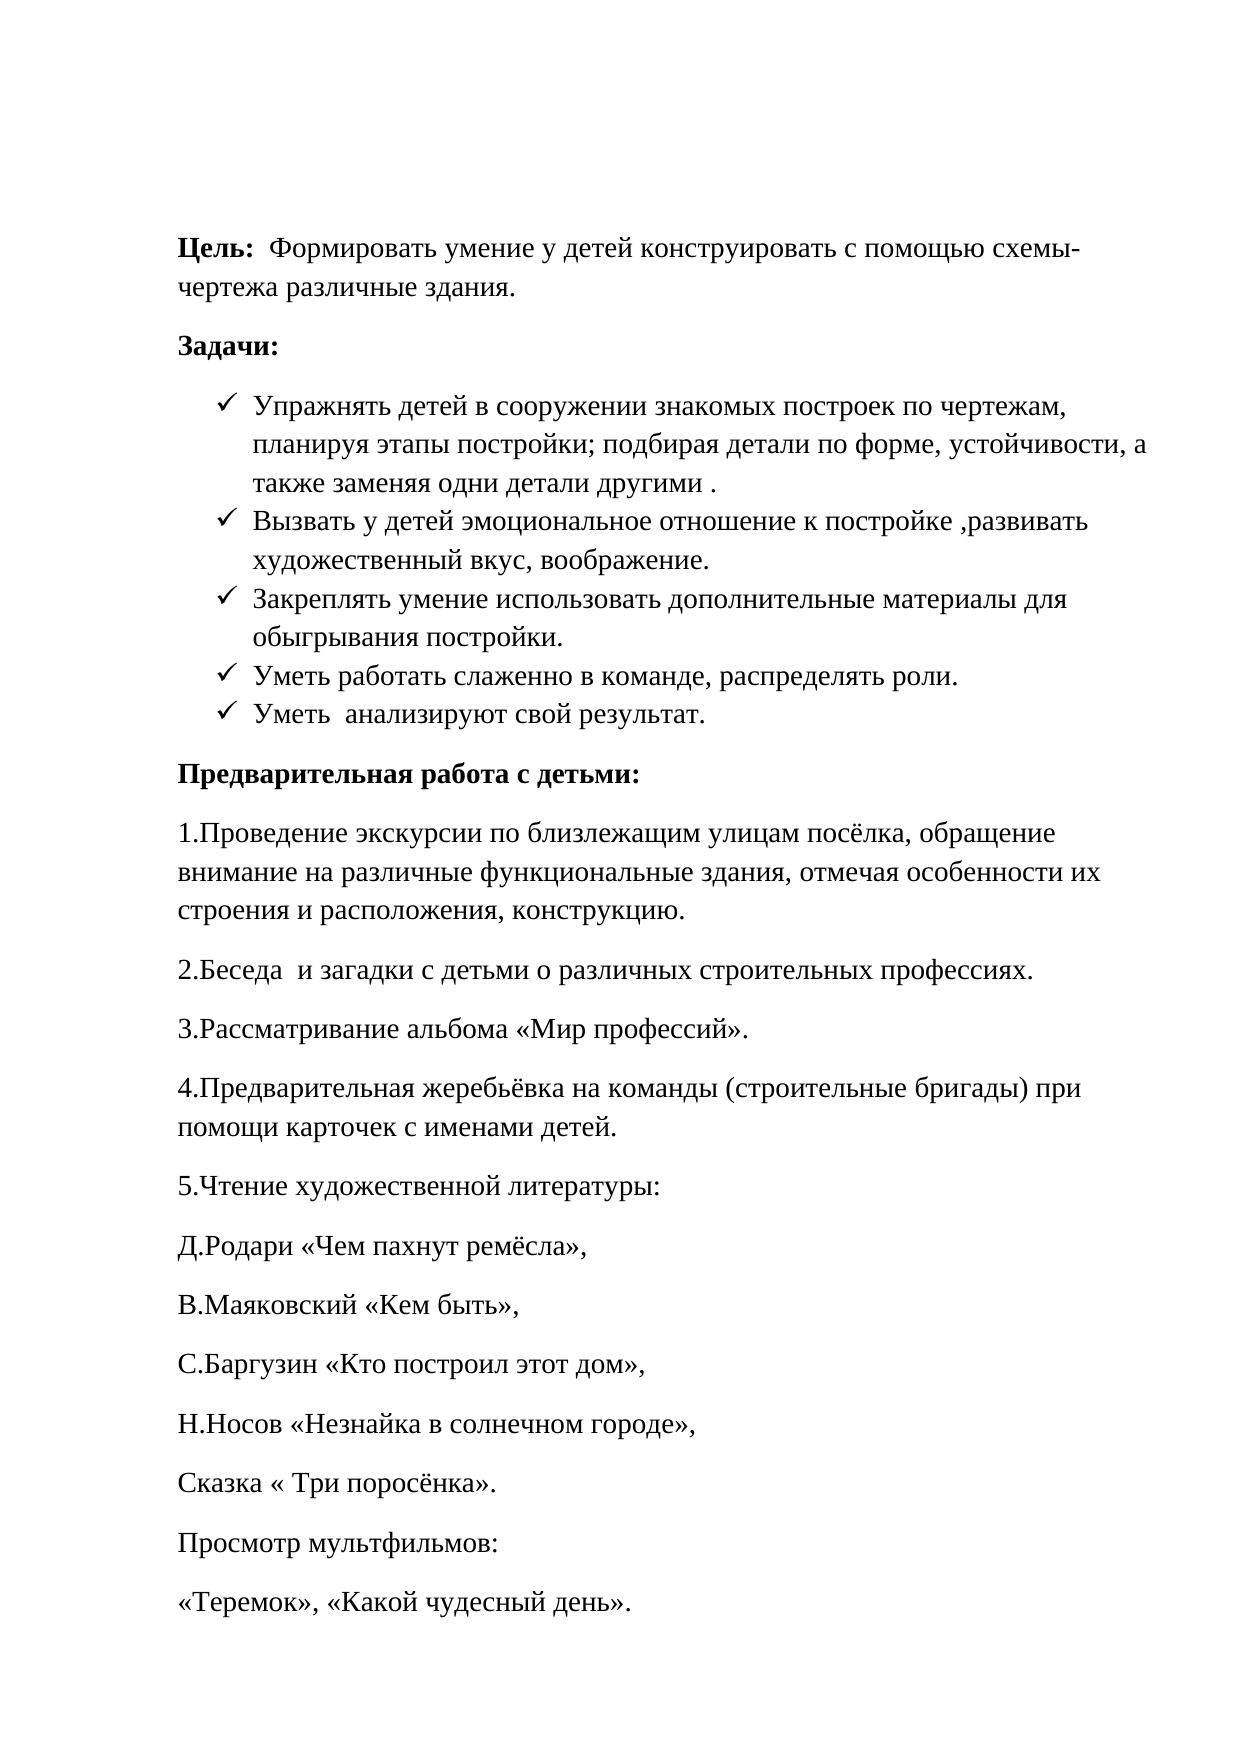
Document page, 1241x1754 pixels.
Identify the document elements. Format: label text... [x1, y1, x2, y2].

list Упражнять детей в сооружении знакомых построек по чертежам, планируя этапы постройки; подбирая детали по форме, устойчивости, а также заменяя одни детали другими . [215, 388, 1152, 498]
text Д.Родари «Чем пахнут ремёсла», [177, 1228, 1152, 1261]
text Н.Носов «Незнайка в солнечном городе», [177, 1406, 1152, 1439]
list Закреплять умение использовать дополнительные материалы для обыгрывания постройки. [215, 581, 1152, 653]
text «Теремок», «Какой чудесный день». [177, 1584, 1152, 1618]
list Вызвать у детей эмоциональное отношение к постройке ,развивать художественный вкус, воображение. [215, 503, 1152, 576]
text Задачи: [177, 328, 1152, 362]
text Цель: Формировать умение у детей конструировать с помощью схемы-чертежа различные здания. [177, 231, 1152, 303]
text 1.Проведение экскурсии по близлежащим улицам посёлка, обращение внимание на различные функциональные здания, отмечая особенности их строения и расположения, конструкцию. [177, 815, 1152, 926]
text 3.Рассматривание альбома «Мир профессий». [177, 1011, 1152, 1045]
text В.Маяковский «Кем быть», [177, 1287, 1152, 1321]
text 2.Беседа и загадки с детьми о различных строительных профессиях. [177, 952, 1152, 985]
text Предварительная работа с детьми: [177, 756, 1152, 789]
text 5.Чтение художественной литературы: [177, 1168, 1152, 1202]
list Уметь работать слаженно в команде, распределять роли. [215, 658, 1152, 692]
text С.Баргузин «Кто построил этот дом», [177, 1347, 1152, 1380]
text Просмотр мультфильмов: [177, 1525, 1152, 1558]
text 4.Предварительная жеребьёвка на команды (строительные бригады) при помощи карточек с именами детей. [177, 1071, 1152, 1143]
text Сказка « Три поросёнка». [177, 1465, 1152, 1499]
list Уметь анализируют свой результат. [215, 697, 1152, 730]
